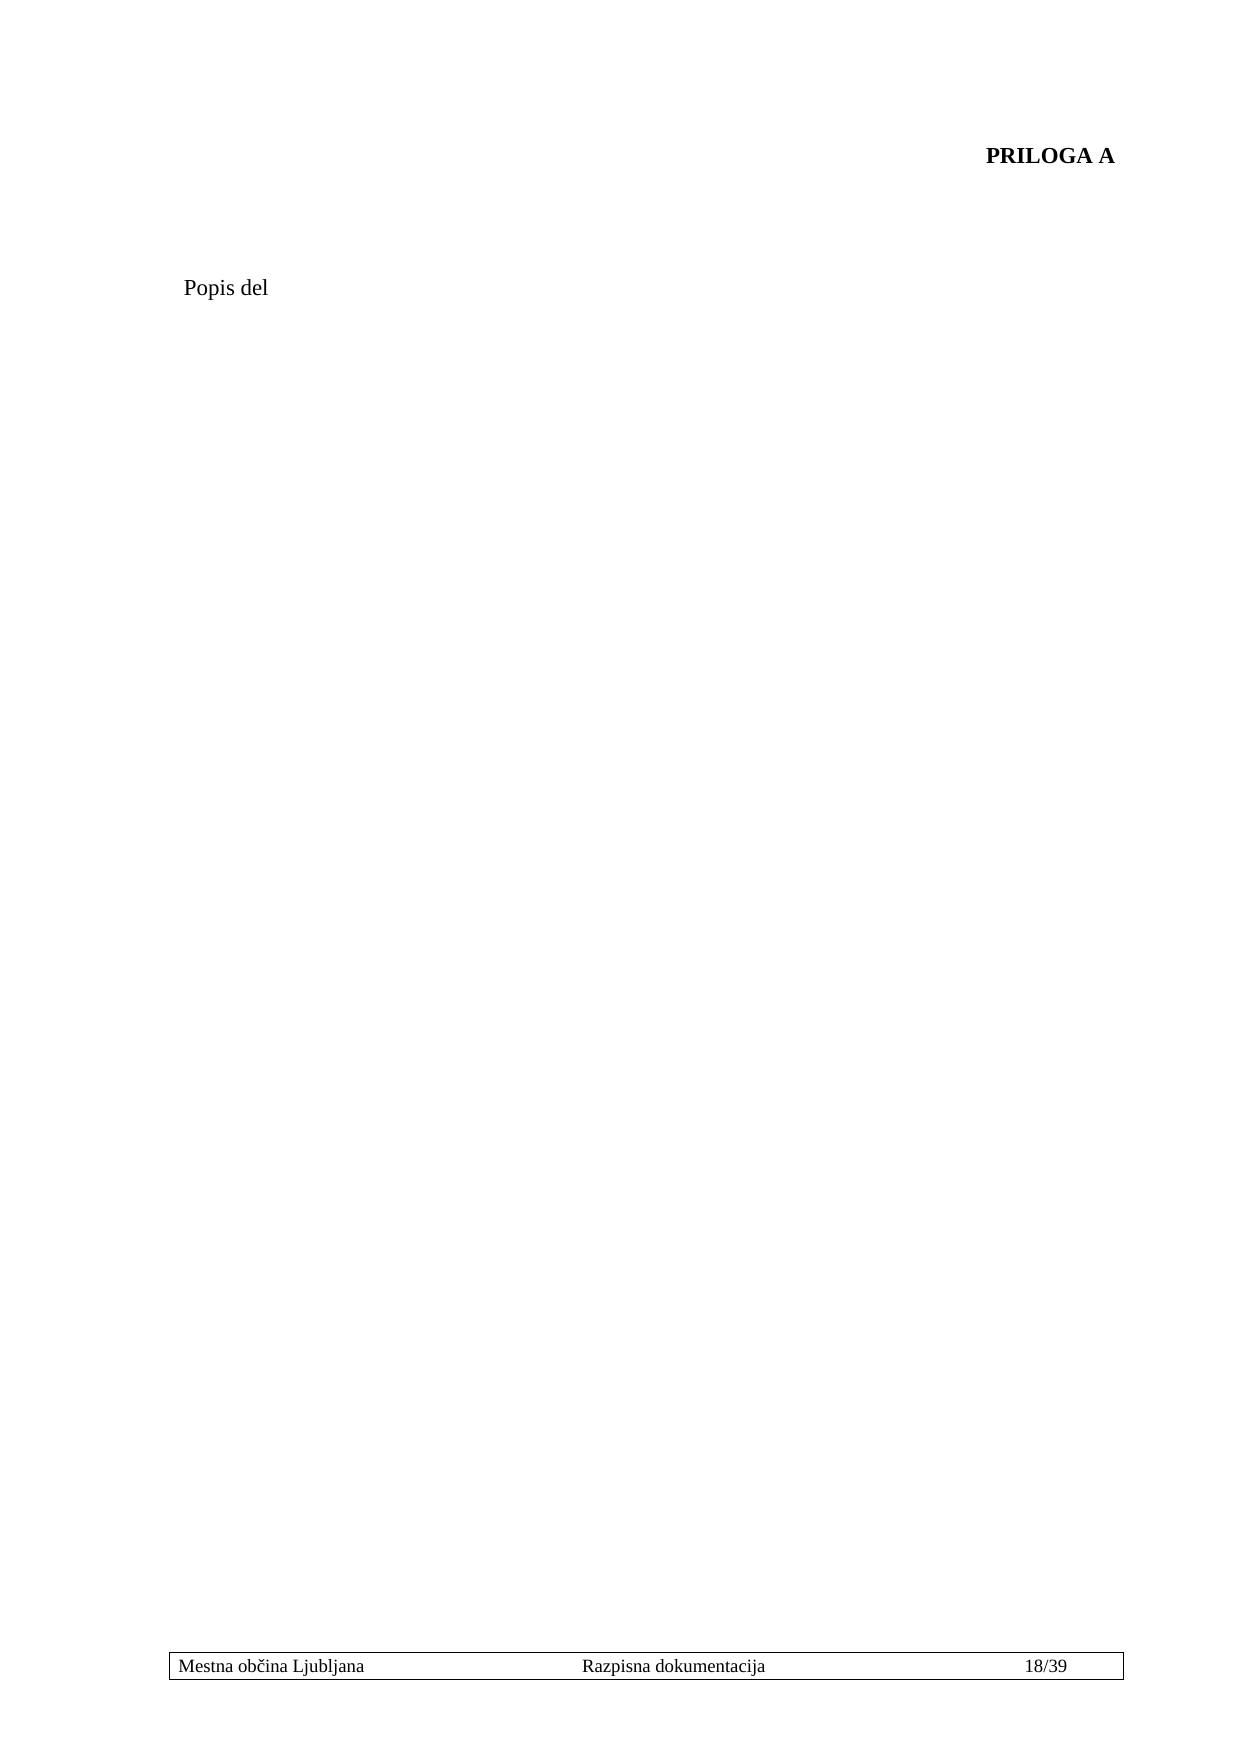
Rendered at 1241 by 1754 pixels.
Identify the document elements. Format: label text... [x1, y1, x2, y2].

text PRILOGA A [66, 142, 1115, 168]
text Popis del [184, 273, 1115, 300]
